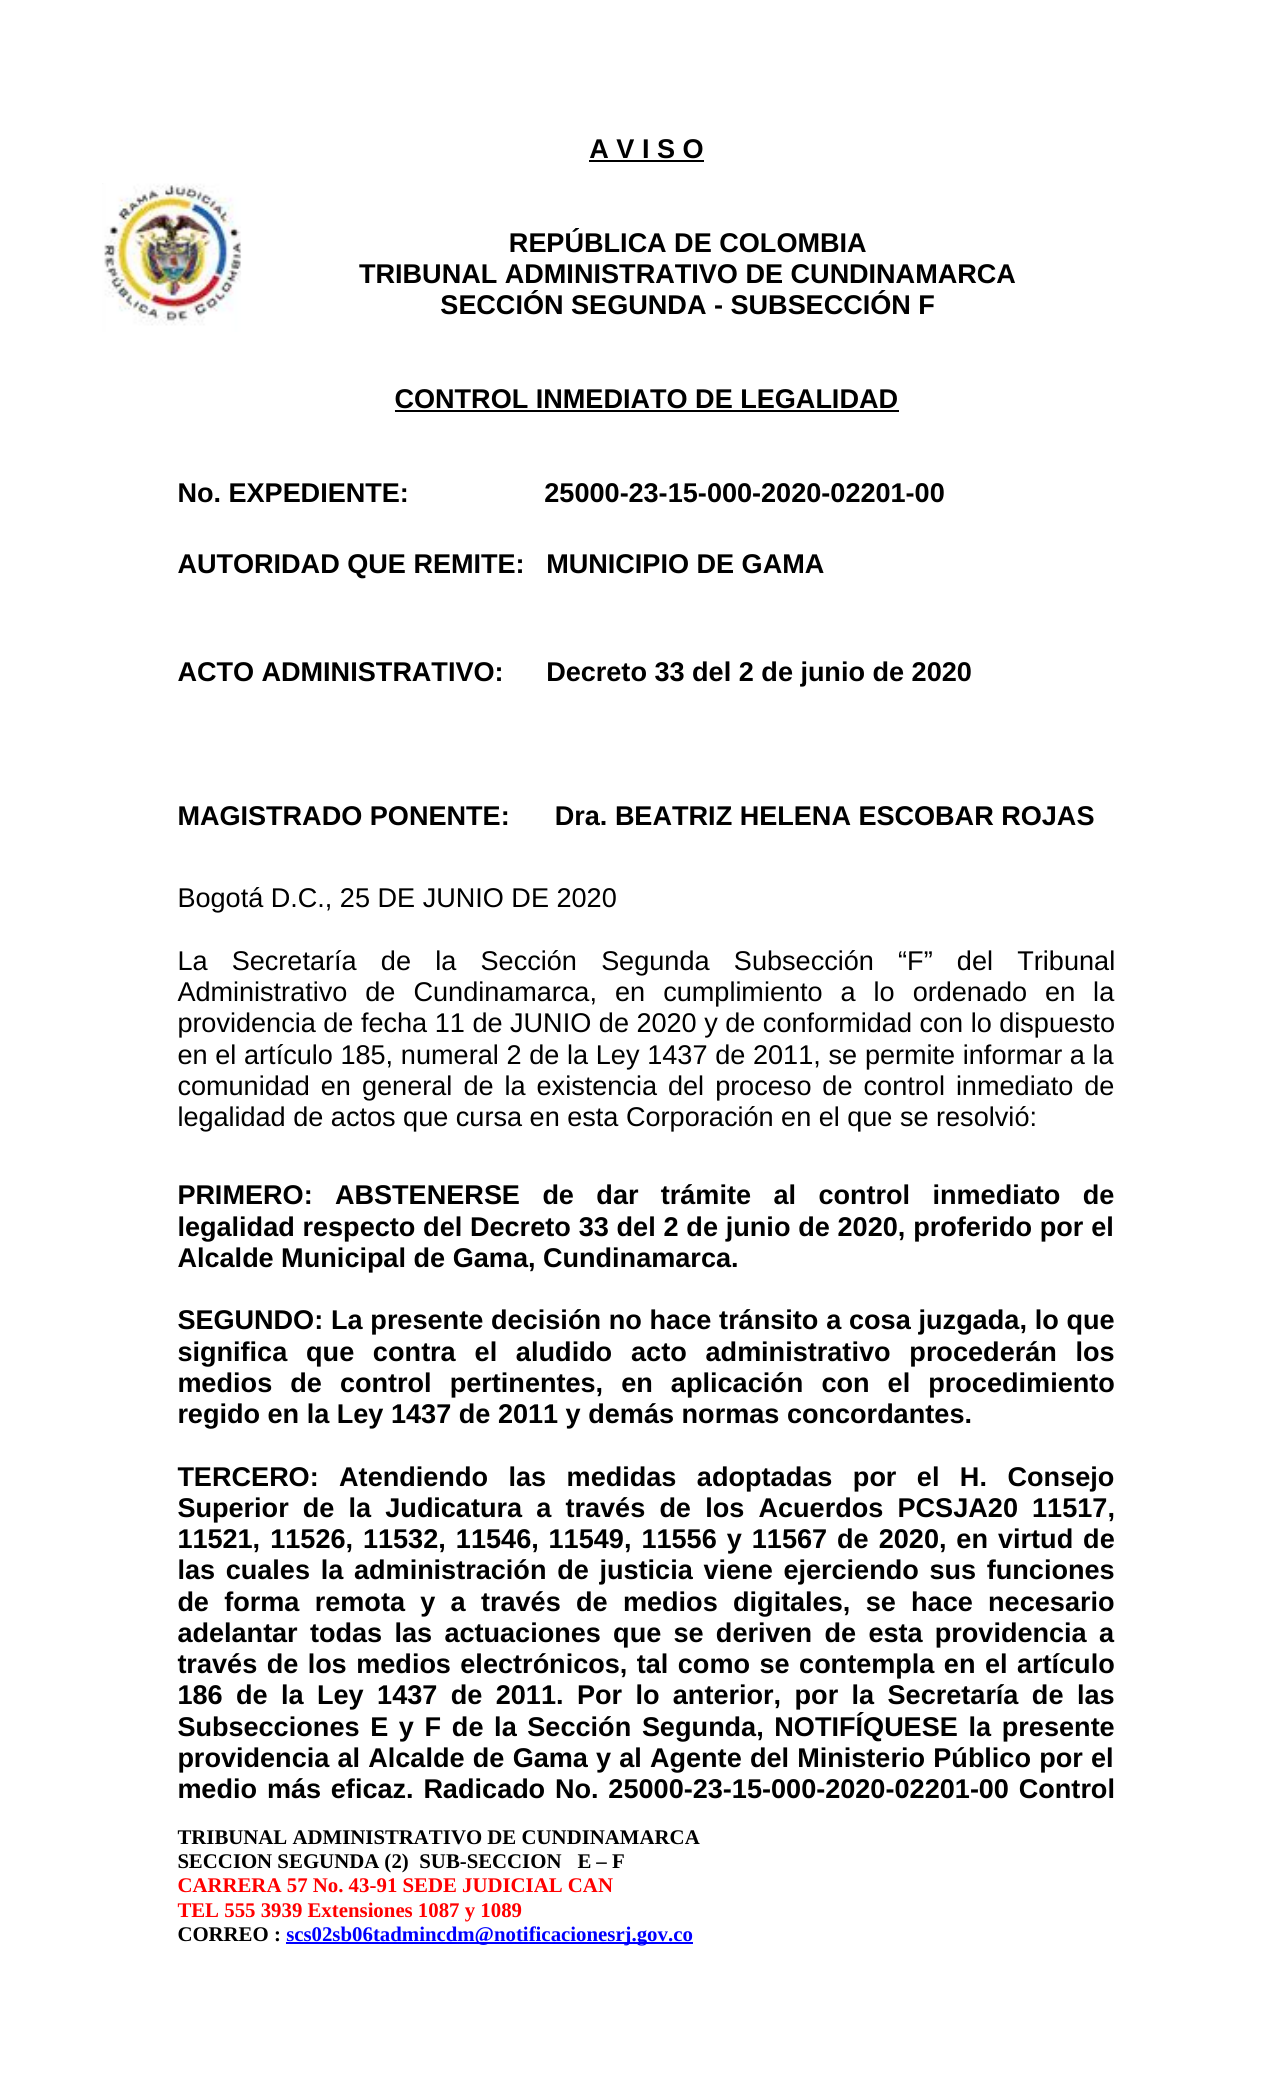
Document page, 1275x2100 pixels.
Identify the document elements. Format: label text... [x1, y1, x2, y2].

text ACTO ADMINISTRATIVO: Decreto 33 del 2 de junio de 2020 [177, 656, 1116, 687]
text AUTORIDAD QUE REMITE: MUNICIPIO DE GAMA [177, 548, 1116, 579]
text CONTROL INMEDIATO DE LEGALIDAD [177, 383, 1116, 414]
text MAGISTRADO PONENTE: Dra. BEATRIZ HELENA ESCOBAR ROJAS [177, 800, 1116, 831]
text REPÚBLICA DE COLOMBIA [243, 227, 1116, 258]
text A V I S O [177, 133, 1116, 164]
text La Secretaría de la Sección Segunda Subsección “F” del Tribunal Administrativo de Cundinamarca, en cumplimiento a lo ordenado en la providencia de fecha 11 de JUNIO de 2020 y de conformidad con lo dispuesto en el artículo 185, numeral 2 de la Ley 1437 de 2011, se permite informar a la comunidad en general de la existencia del proceso de control inmediato de legalidad de actos que cursa en esta Corporación en el que se resolvió: [177, 945, 1116, 1132]
text TRIBUNAL ADMINISTRATIVO DE CUNDINAMARCA [243, 258, 1116, 289]
text SEGUNDO: La presente decisión no hace tránsito a cosa juzgada, lo que significa que contra el aludido acto administrativo procederán los medios de control pertinentes, en aplicación con el procedimiento regido en la Ley 1437 de 2011 y demás normas concordantes. [177, 1304, 1116, 1429]
table_header No. EXPEDIENTE: 25000-23-15-000-2020-02201-00 [166, 477, 1226, 512]
text Bogotá D.C., 25 DE JUNIO DE 2020 [177, 882, 1116, 914]
text PRIMERO: ABSTENERSE de dar trámite al control inmediato de legalidad respecto del Decreto 33 del 2 de junio de 2020, proferido por el Alcalde Municipal de Gama, Cundinamarca. [177, 1179, 1116, 1273]
text SECCIÓN SEGUNDA - SUBSECCIÓN F [243, 289, 1116, 320]
picture [100, 183, 243, 334]
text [177, 1461, 1116, 1804]
